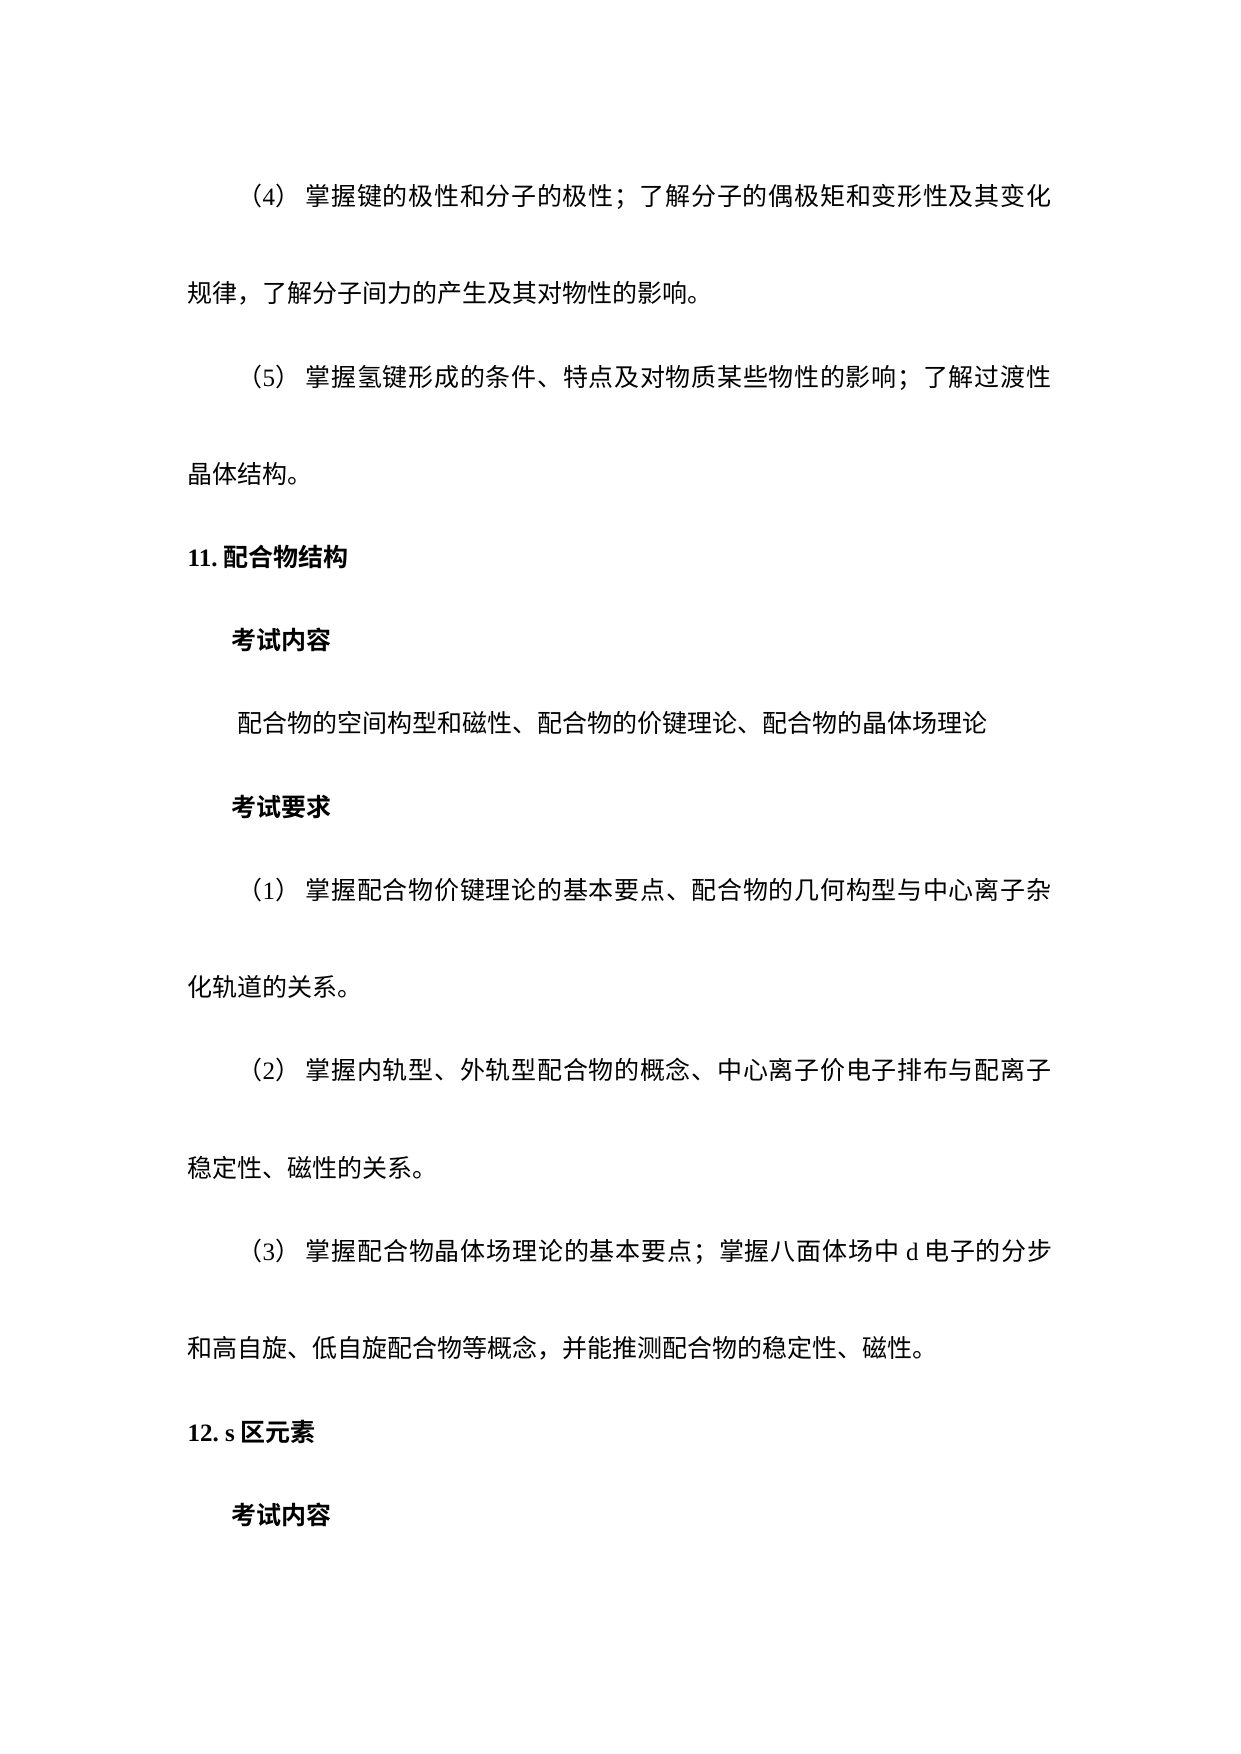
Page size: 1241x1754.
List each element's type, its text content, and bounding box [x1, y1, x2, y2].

subtitle 掌握键的极性和分子的极性；了解分子的偶极矩和变形性及其变化规律，了解分子间力的产生及其对物性的影响。 [187, 162, 1053, 324]
subtitle 掌握配合物晶体场理论的基本要点；掌握八面体场中d电子的分步和高自旋、低自旋配合物等概念，并能推测配合物的稳定性、磁性。 [187, 1217, 1053, 1379]
subtitle 掌握配合物价键理论的基本要点、配合物的几何构型与中心离子杂化轨道的关系。 [187, 856, 1053, 1018]
subtitle 考试要求 [187, 773, 1053, 838]
subtitle 掌握内轨型、外轨型配合物的概念、中心离子价电子排布与配离子稳定性、磁性的关系。 [187, 1036, 1053, 1199]
subtitle 考试内容 [187, 606, 1053, 671]
subtitle 掌握氢键形成的条件、特点及对物质某些物性的影响；了解过渡性晶体结构。 [187, 343, 1053, 505]
subtitle s区元素 [187, 1398, 1053, 1463]
subtitle 配合物结构 [187, 523, 1053, 588]
text 配合物的空间构型和磁性、配合物的价键理论、配合物的晶体场理论 [187, 689, 1053, 754]
subtitle 考试内容 [187, 1481, 1053, 1546]
